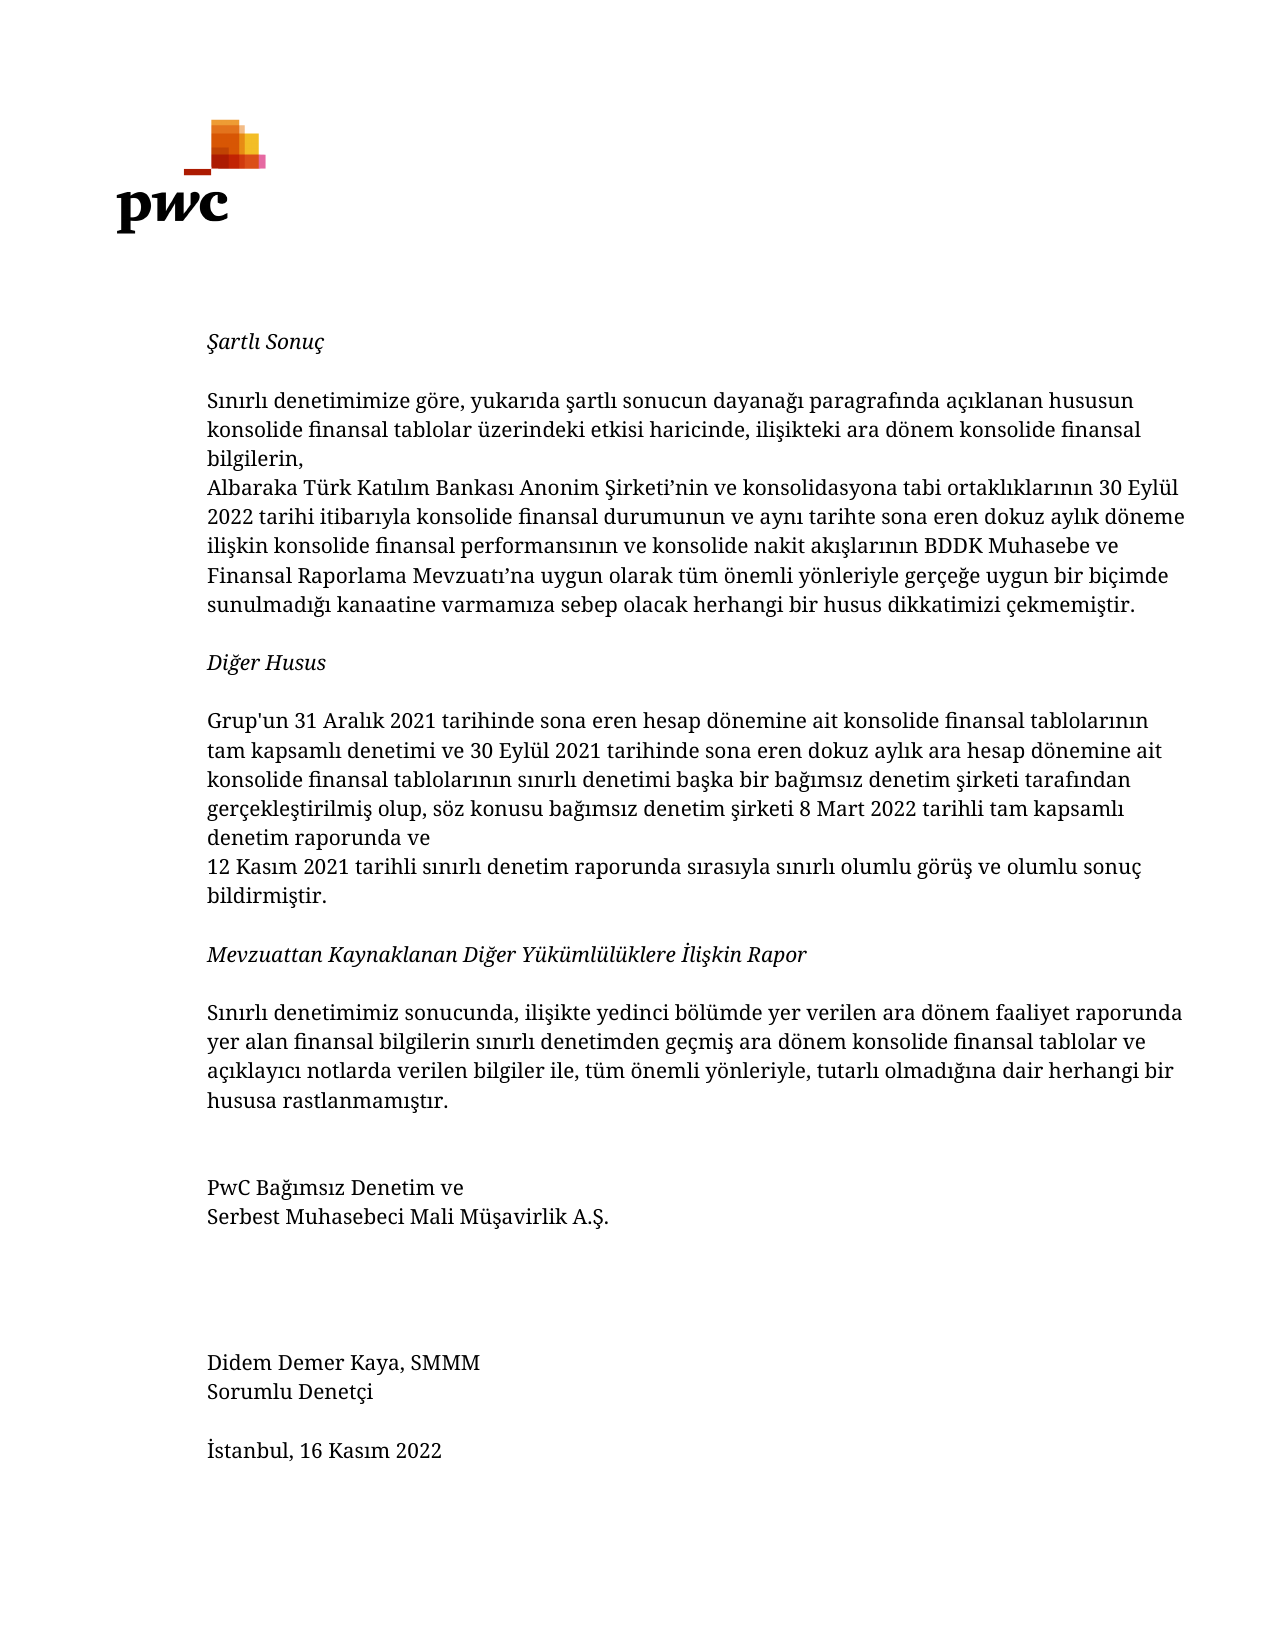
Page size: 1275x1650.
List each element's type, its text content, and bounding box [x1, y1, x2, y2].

text Şartlı Sonuç [207, 327, 1186, 356]
text Mevzuattan Kaynaklanan Diğer Yükümlülüklere İlişkin Rapor [207, 939, 1186, 968]
text Serbest Muhasebeci Mali Müşavirlik A.Ş. [207, 1202, 1186, 1231]
text Sınırlı denetimimize göre, yukarıda şartlı sonucun dayanağı paragrafında açıklanan hususun konsolide finansal tablolar üzerindeki etkisi haricinde, ilişikteki ara dönem konsolide finansal bilgilerin, Albaraka Türk Katılım Bankası Anonim Şirketi’nin ve konsolidasyona tabi ortaklıklarının 30 Eylül 2022 tarihi itibarıyla konsolide finansal durumunun ve aynı tarihte sona eren dokuz aylık döneme ilişkin konsolide finansal performansının ve konsolide nakit akışlarının BDDK Muhasebe ve Finansal Raporlama Mevzuatı’na uygun olarak tüm önemli yönleriyle gerçeğe uygun bir biçimde sunulmadığı kanaatine varmamıza sebep olacak herhangi bir husus dikkatimizi çekmemiştir. [207, 385, 1186, 618]
text Diğer Husus [207, 647, 1186, 677]
text Grup'un 31 Aralık 2021 tarihinde sona eren hesap dönemine ait konsolide finansal tablolarının tam kapsamlı denetimi ve 30 Eylül 2021 tarihinde sona eren dokuz aylık ara hesap dönemine ait konsolide finansal tablolarının sınırlı denetimi başka bir bağımsız denetim şirketi tarafından gerçekleştirilmiş olup, söz konusu bağımsız denetim şirketi 8 Mart 2022 tarihli tam kapsamlı denetim raporunda ve 12 Kasım 2021 tarihli sınırlı denetim raporunda sırasıyla sınırlı olumlu görüş ve olumlu sonuç bildirmiştir. [207, 706, 1186, 910]
text PwC Bağımsız Denetim ve [207, 1172, 1186, 1202]
text Sınırlı denetimimiz sonucunda, ilişikte yedinci bölümde yer verilen ara dönem faaliyet raporunda yer alan finansal bilgilerin sınırlı denetimden geçmiş ara dönem konsolide finansal tablolar ve açıklayıcı notlarda verilen bilgiler ile, tüm önemli yönleriyle, tutarlı olmadığına dair herhangi bir hususa rastlanmamıştır. [207, 997, 1186, 1114]
text İstanbul, 16 Kasım 2022 [207, 1435, 1186, 1464]
text Sorumlu Denetçi [207, 1377, 1186, 1406]
picture [75, 79, 307, 275]
text Didem Demer Kaya, SMMM [207, 1347, 1186, 1377]
